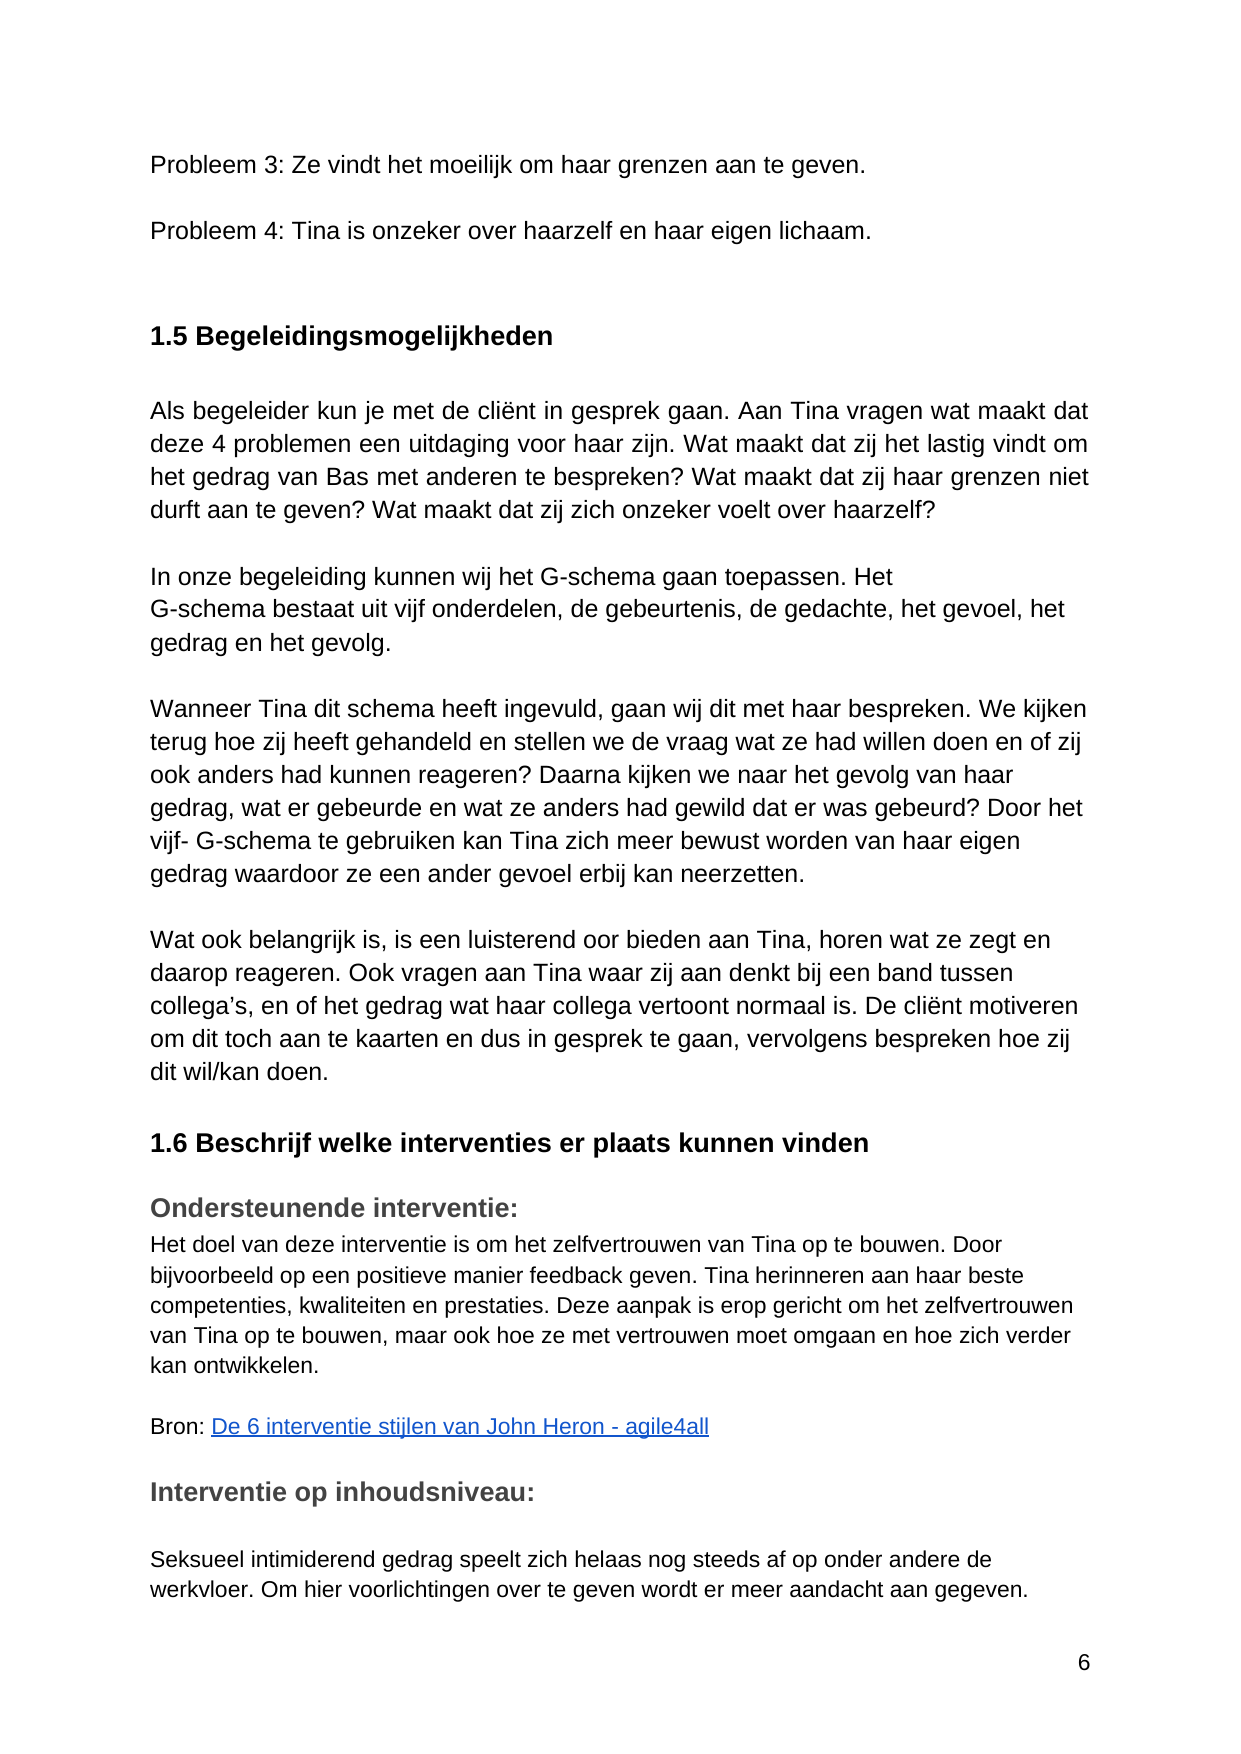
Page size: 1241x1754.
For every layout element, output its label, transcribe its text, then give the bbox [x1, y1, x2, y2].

text Wanneer Tina dit schema heeft ingevuld, gaan wij dit met haar bespreken. We kijken terug hoe zij heeft gehandeld en stellen we de vraag wat ze had willen doen en of zij ook anders had kunnen reageren? Daarna kijken we naar het gevolg van haar gedrag, wat er gebeurde en wat ze anders had gewild dat er was gebeurd? Door het vijf- G-schema te gebruiken kan Tina zich meer bewust worden van haar eigen gedrag waardoor ze een ander gevoel erbij kan neerzetten. [150, 693, 1090, 887]
text Het doel van deze interventie is om het zelfvertrouwen van Tina op te bouwen. Door bijvoorbeeld op een positieve manier feedback geven. Tina herinneren aan haar beste competenties, kwaliteiten en prestaties. Deze aanpak is erop gericht om het zelfvertrouwen van Tina op te bouwen, maar ook hoe ze met vertrouwen moet omgaan en hoe zich verder kan ontwikkelen. [150, 1231, 1090, 1379]
text G-schema bestaat uit vijf onderdelen, de gebeurtenis, de gedachte, het gevoel, het gedrag en het gevolg. [150, 594, 1090, 656]
text Als begeleider kun je met de cliënt in gesprek gaan. Aan Tina vragen wat maakt dat deze 4 problemen een uitdaging voor haar zijn. Wat maakt dat zij het lastig vindt om het gedrag van Bas met anderen te bespreken? Wat maakt dat zij haar grenzen niet durft aan te geven? Wat maakt dat zij zich onzeker voelt over haarzelf? [150, 396, 1090, 524]
subtitle 1.6 Beschrijf welke interventies er plaats kunnen vinden [150, 1127, 1090, 1158]
text Bron: De 6 interventie stijlen van John Heron - agile4all [150, 1413, 1090, 1439]
text Probleem 4: Tina is onzeker over haarzelf en haar eigen lichaam. [150, 216, 1090, 245]
text Probleem 3: Ze vindt het moeilijk om haar grenzen aan te geven. [150, 150, 1090, 179]
text Seksueel intimiderend gedrag speelt zich helaas nog steeds af op onder andere de werkvloer. Om hier voorlichtingen over te geven wordt er meer aandacht aan gegeven. [150, 1546, 1090, 1603]
text In onze begeleiding kunnen wij het G-schema gaan toepassen. Het [150, 561, 1090, 590]
subtitle 1.5 Begeleidingsmogelijkheden [150, 319, 1090, 351]
subtitle Ondersteunende interventie: [150, 1192, 1090, 1223]
subtitle Interventie op inhoudsniveau: [150, 1476, 1090, 1507]
text Wat ook belangrijk is, is een luisterend oor bieden aan Tina, horen wat ze zegt en daarop reageren. Ook vragen aan Tina waar zij aan denkt bij een band tussen collega’s, en of het gedrag wat haar collega vertoont normaal is. De cliënt motiveren om dit toch aan te kaarten en dus in gesprek te gaan, vervolgens bespreken hoe zij dit wil/kan doen. [150, 925, 1090, 1086]
